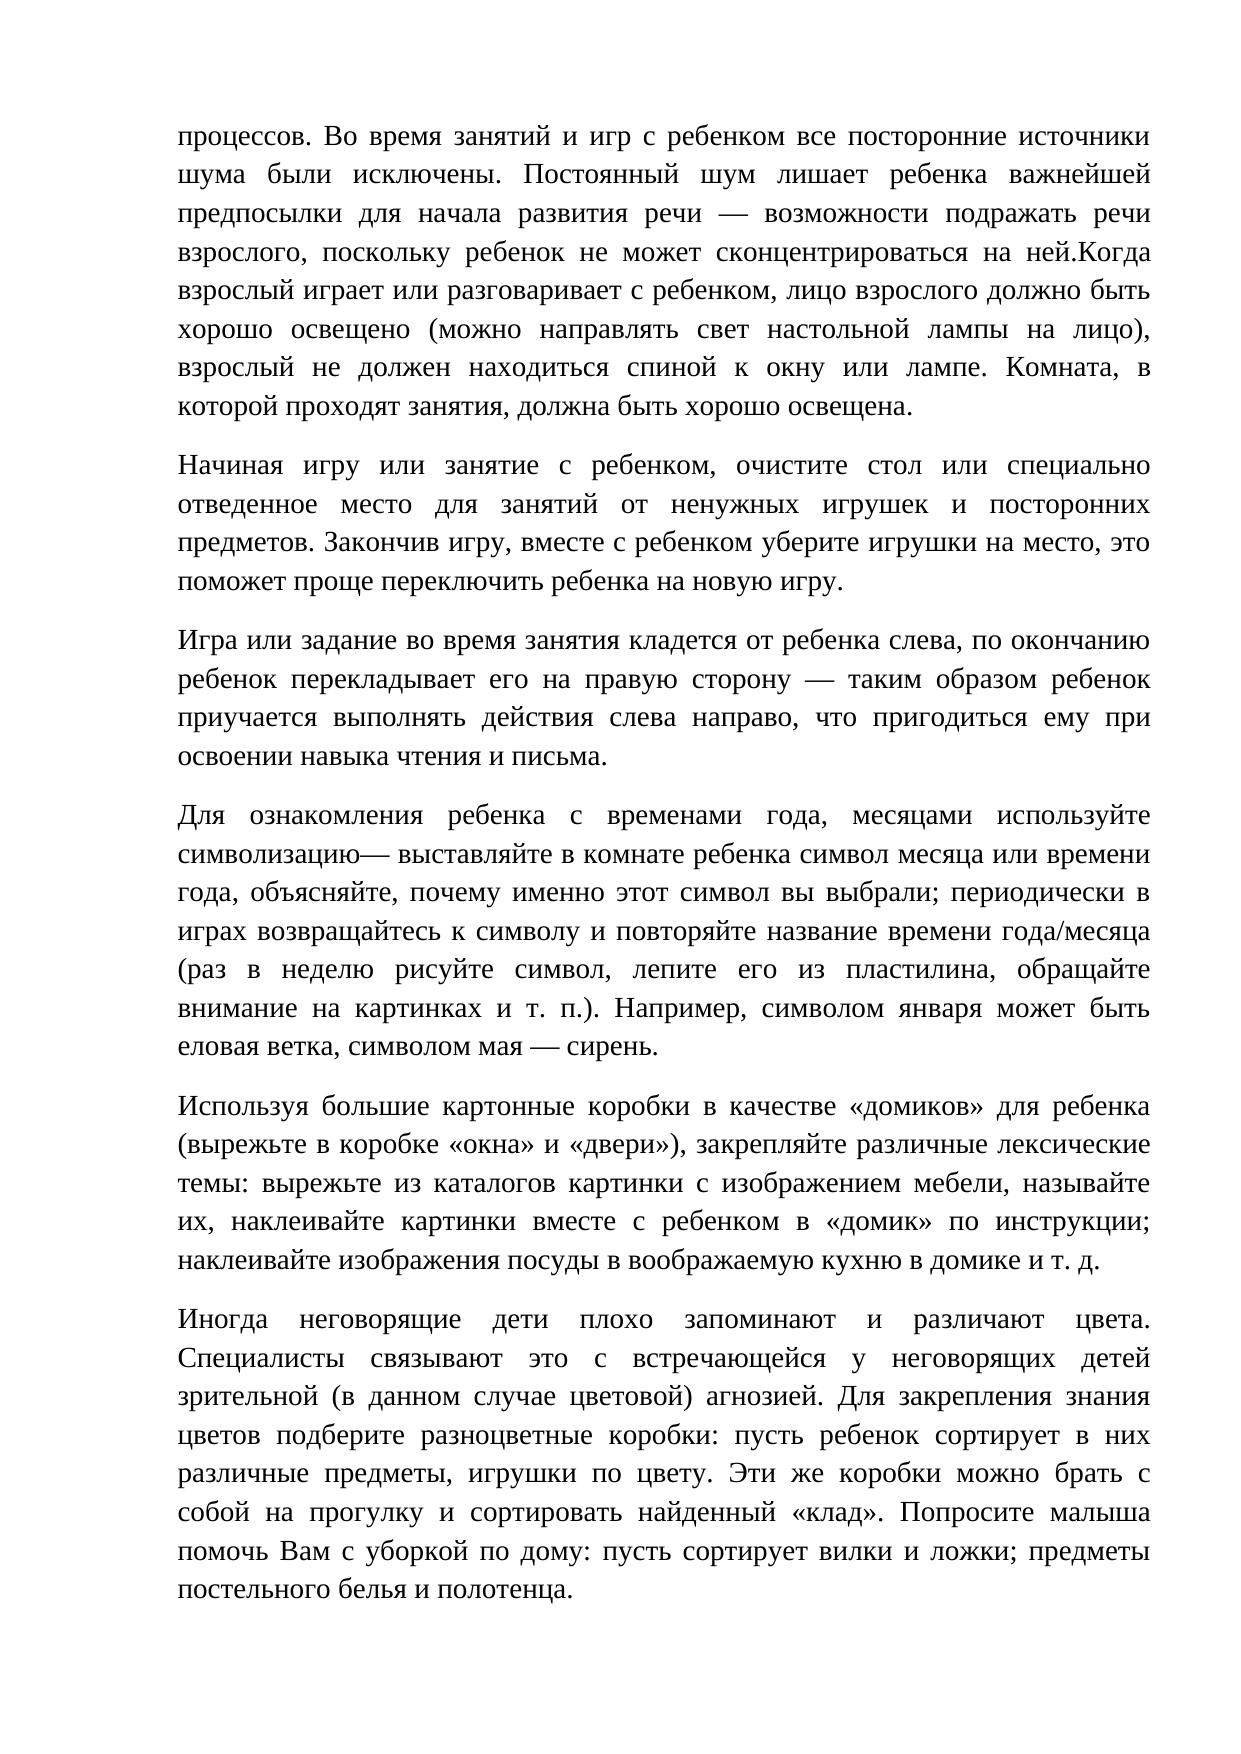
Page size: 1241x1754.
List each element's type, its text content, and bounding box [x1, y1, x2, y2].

text Для ознакомления ребенка с временами года, месяцами используйте символизацию— выставляйте в комнате ребенка символ месяца или времени года, объясняйте, почему именно этот символ вы выбрали; периодически в играх возвращайтесь к символу и повторяйте название времени года/месяца (раз в неделю рисуйте символ, лепите его из пластилина, обращайте внимание на картинках и т. п.). Например, символом января может быть еловая ветка, символом мая — сирень. [177, 797, 1152, 1062]
text Иногда неговорящие дети плохо запоминают и различают цвета. Специалисты связывают это с встречающейся у неговорящих детей зрительной (в данном случае цветовой) агнозией. Для закрепления знания цветов подберите разноцветные коробки: пусть ребенок сортирует в них различные предметы, игрушки по цвету. Эти же коробки можно брать с собой на прогулку и сортировать найденный «клад». Попросите малыша помочь Вам с уборкой по дому: пусть сортирует вилки и ложки; предметы постельного белья и полотенца. [177, 1301, 1152, 1605]
text Игра или задание во время занятия кладется от ребенка слева, по окончанию ребенок перекладывает его на правую сторону — таким образом ребенок приучается выполнять действия слева направо, что пригодиться ему при освоении навыка чтения и письма. [177, 622, 1152, 771]
text Начиная игру или занятие с ребенком, очистите стол или специально отведенное место для занятий от ненужных игрушек и посторонних предметов. Закончив игру, вместе с ребенком уберите игрушки на место, это поможет проще переключить ребенка на новую игру. [177, 447, 1152, 596]
text Используя большие картонные коробки в качестве «домиков» для ребенка (вырежьте в коробке «окна» и «двери»), закрепляйте различные лексические темы: вырежьте из каталогов картинки с изображением мебели, называйте их, наклеивайте картинки вместе с ребенком в «домик» по инструкции; наклеивайте изображения посуды в воображаемую кухню в домике и т. д. [177, 1088, 1152, 1276]
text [177, 118, 1152, 421]
